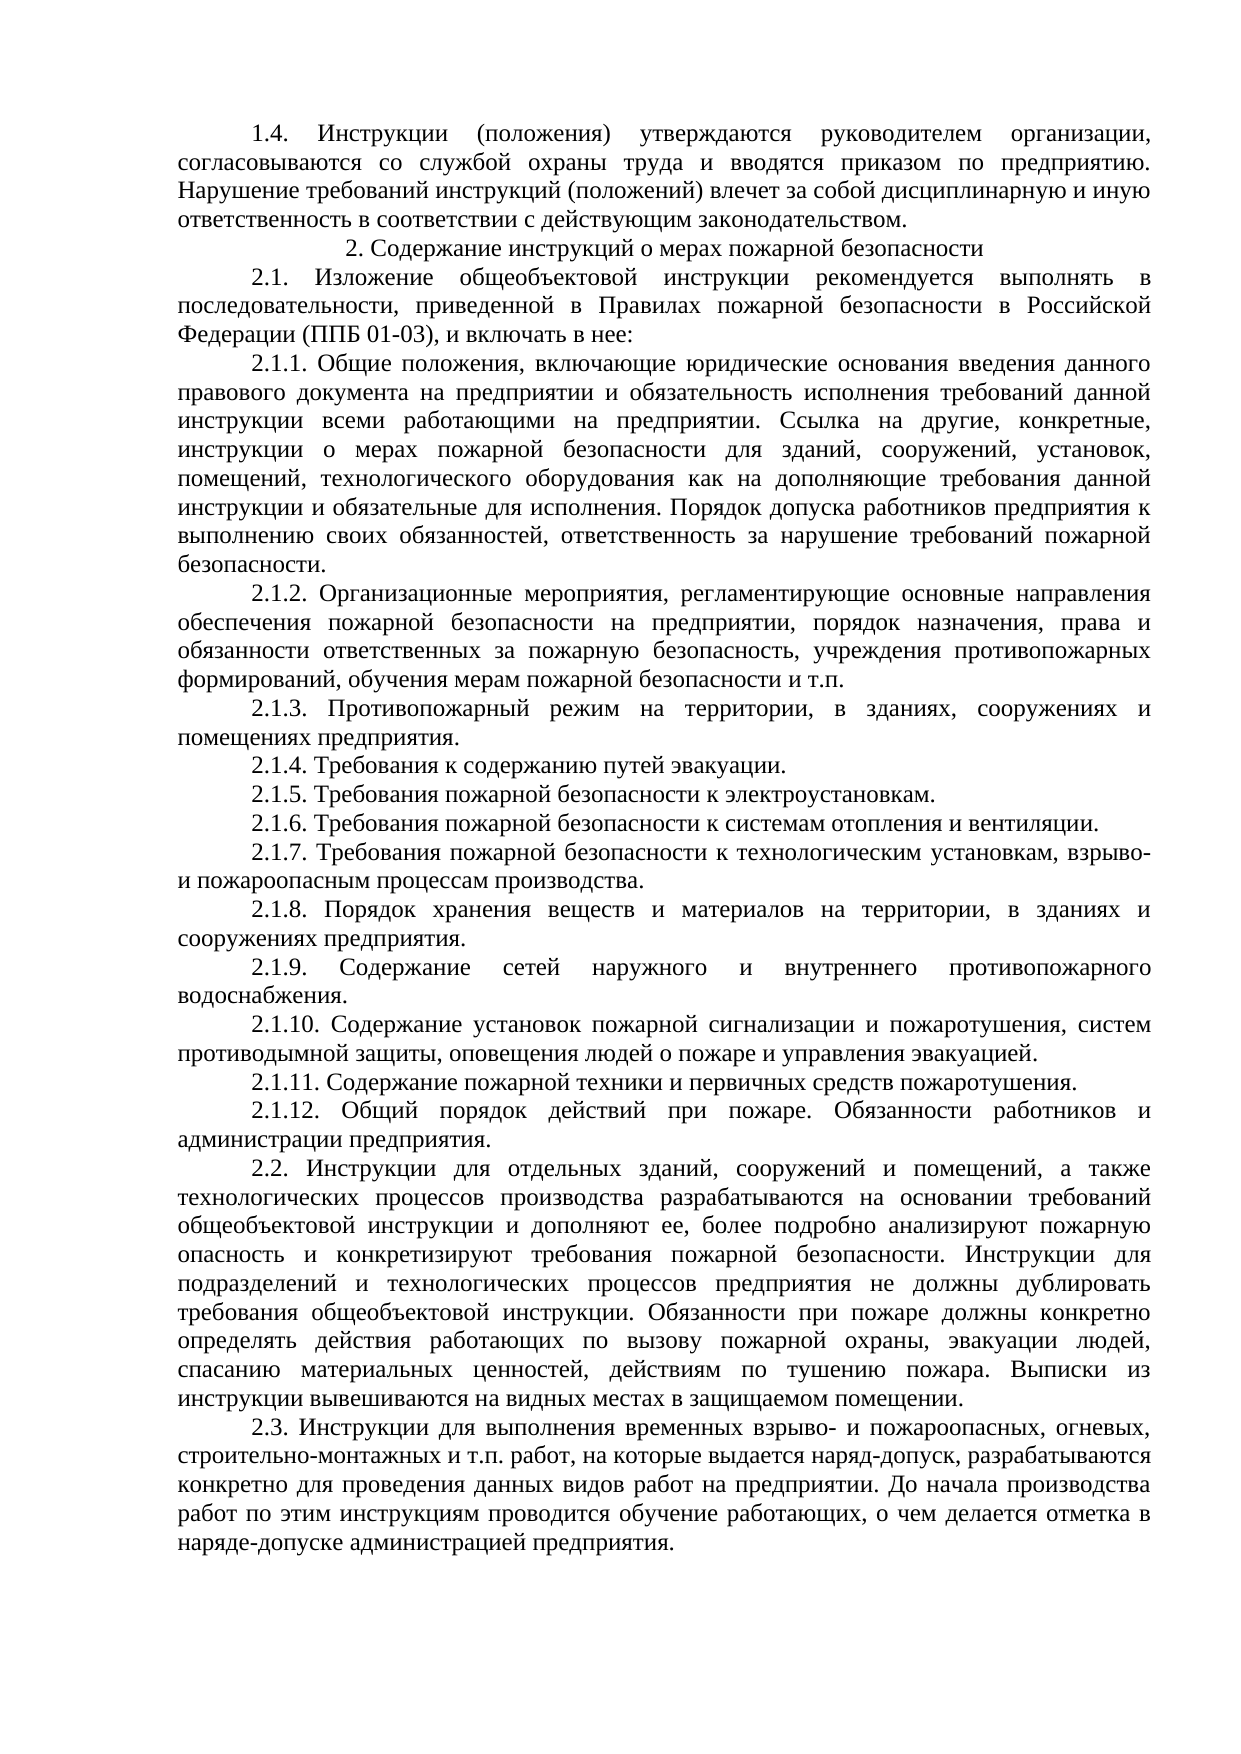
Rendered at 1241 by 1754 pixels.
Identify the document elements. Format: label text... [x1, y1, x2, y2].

text 2.1.12. Общий порядок действий при пожаре. Обязанности работников и администрации предприятия. [177, 1096, 1152, 1153]
text 2.3. Инструкции для выполнения временных взрыво- и пожароопасных, огневых, строительно-монтажных и т.п. работ, на которые выдается наряд-допуск, разрабатываются конкретно для проведения данных видов работ на предприятии. До начала производства работ по этим инструкциям проводится обучение работающих, о чем делается отметка в наряде-допуске администрацией предприятия. [177, 1412, 1152, 1556]
text 2.1.10. Содержание установок пожарной сигнализации и пожаротушения, систем противодымной защиты, оповещения людей о пожаре и управления эвакуацией. [177, 1009, 1152, 1067]
text 2.2. Инструкции для отдельных зданий, сооружений и помещений, а также технологических процессов производства разрабатываются на основании требований общеобъектовой инструкции и дополняют ее, более подробно анализируют пожарную опасность и конкретизируют требования пожарной безопасности. Инструкции для подразделений и технологических процессов предприятия не должны дублировать требования общеобъектовой инструкции. Обязанности при пожаре должны конкретно определять действия работающих по вызову пожарной охраны, эвакуации людей, спасанию материальных ценностей, действиям по тушению пожара. Выписки из инструкции вывешиваются на видных местах в защищаемом помещении. [177, 1153, 1152, 1412]
text 2.1.3. Противопожарный режим на территории, в зданиях, сооружениях и помещениях предприятия. [177, 693, 1152, 751]
text 2.1.11. Содержание пожарной техники и первичных средств пожаротушения. [177, 1067, 1152, 1096]
text 2.1.7. Требования пожарной безопасности к технологическим установкам, взрыво- и пожароопасным процессам производства. [177, 837, 1152, 894]
text 2.1.5. Требования пожарной безопасности к электроустановкам. [177, 779, 1152, 808]
text 2. Содержание инструкций о мерах пожарной безопасности [177, 233, 1152, 262]
text 2.1.8. Порядок хранения веществ и материалов на территории, в зданиях и сооружениях предприятия. [177, 894, 1152, 952]
text 2.1. Изложение общеобъектовой инструкции рекомендуется выполнять в последовательности, приведенной в Правилах пожарной безопасности в Российской Федерации (ППБ 01-03), и включать в нее: [177, 262, 1152, 348]
text 2.1.4. Требования к содержанию путей эвакуации. [177, 751, 1152, 779]
text 1.4. Инструкции (положения) утверждаются руководителем организации, согласовываются со службой охраны труда и вводятся приказом по предприятию. Нарушение требований инструкций (положений) влечет за собой дисциплинарную и иную ответственность в соответствии с действующим законодательством. [177, 118, 1152, 233]
text 2.1.1. Общие положения, включающие юридические основания введения данного правового документа на предприятии и обязательность исполнения требований данной инструкции всеми работающими на предприятии. Ссылка на другие, конкретные, инструкции о мерах пожарной безопасности для зданий, сооружений, установок, помещений, технологического оборудования как на дополняющие требования данной инструкции и обязательные для исполнения. Порядок допуска работников предприятия к выполнению своих обязанностей, ответственность за нарушение требований пожарной безопасности. [177, 348, 1152, 578]
text 2.1.2. Организационные мероприятия, регламентирующие основные направления обеспечения пожарной безопасности на предприятии, порядок назначения, права и обязанности ответственных за пожарную безопасность, учреждения противопожарных формирований, обучения мерам пожарной безопасности и т.п. [177, 578, 1152, 693]
text 2.1.6. Требования пожарной безопасности к системам отопления и вентиляции. [177, 808, 1152, 837]
text 2.1.9. Содержание сетей наружного и внутреннего противопожарного водоснабжения. [177, 952, 1152, 1009]
